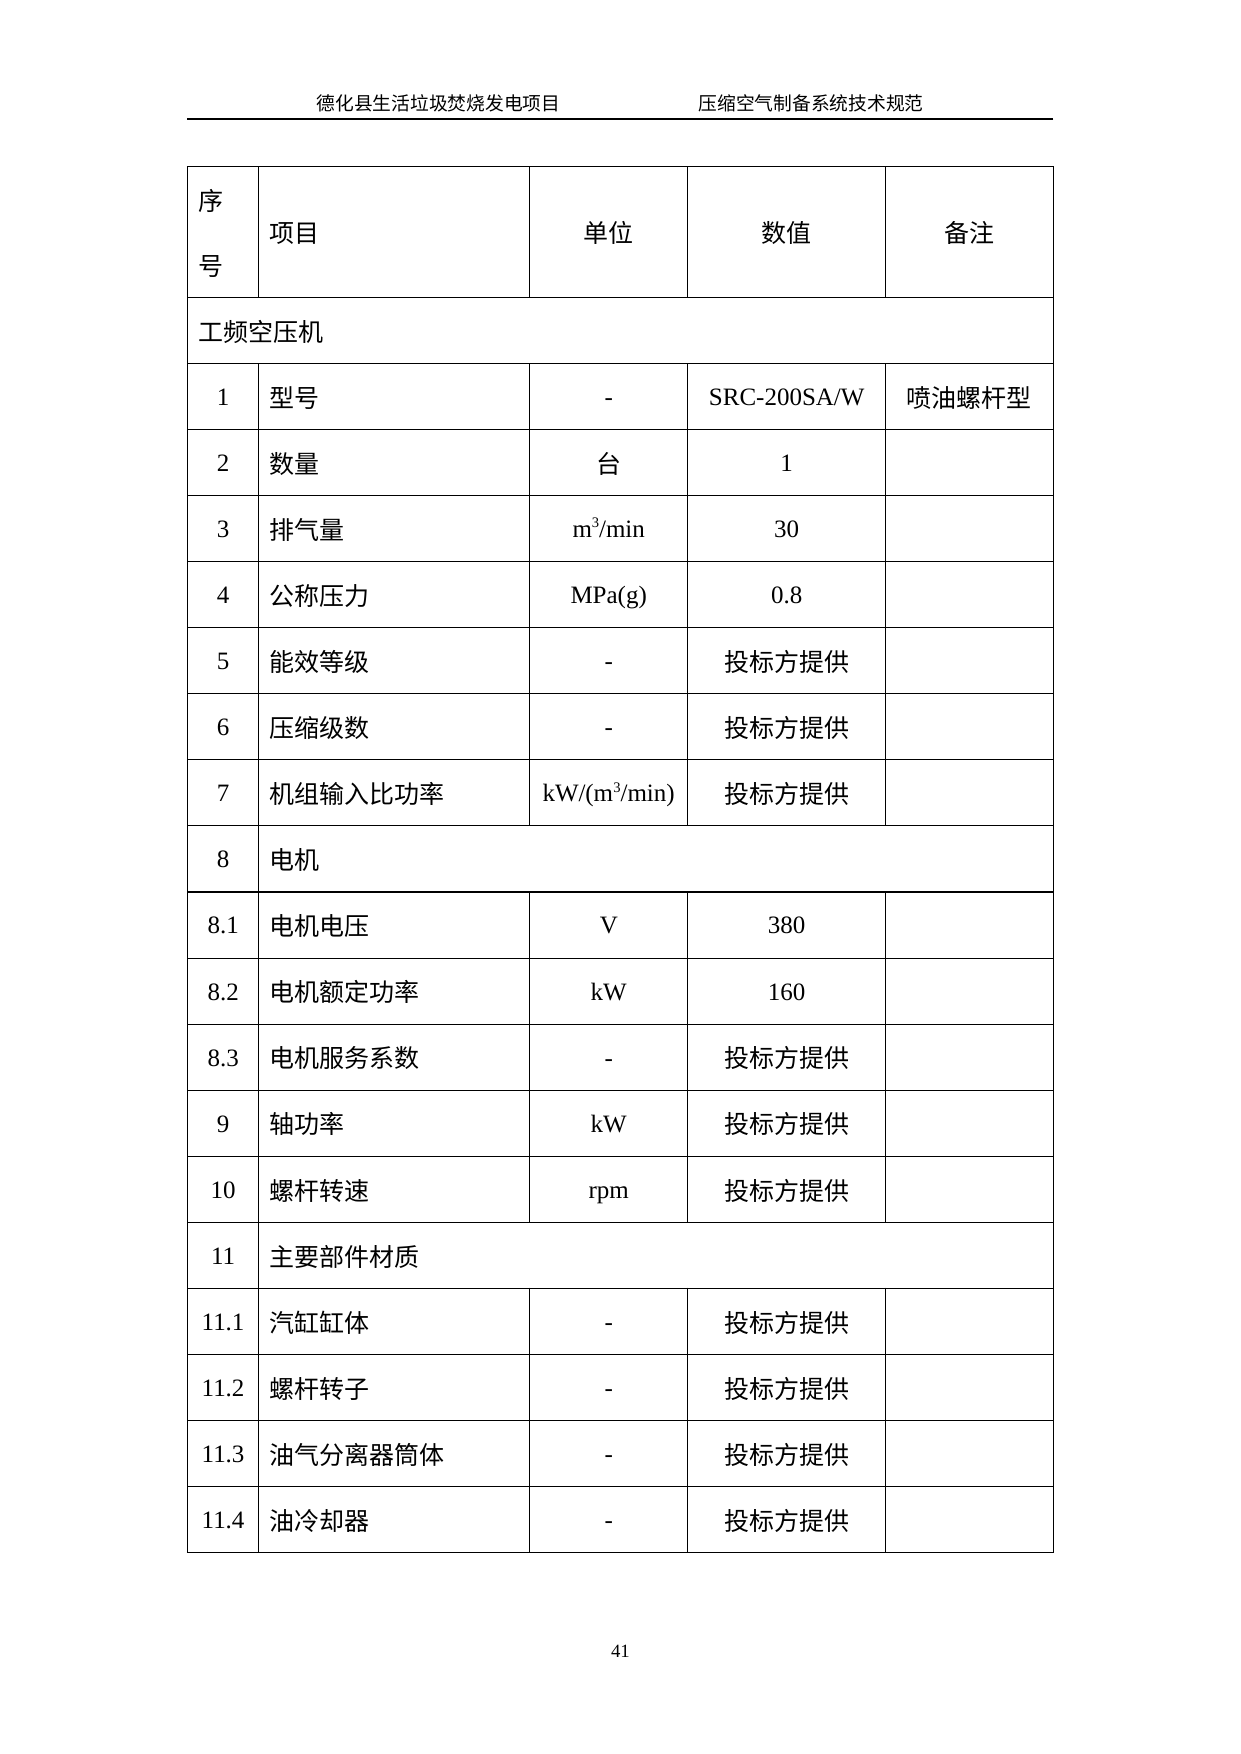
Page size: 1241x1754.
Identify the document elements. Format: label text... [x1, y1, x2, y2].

table_cell - [530, 364, 687, 429]
table_cell [886, 959, 1053, 1023]
table_cell [886, 1355, 1053, 1420]
table_cell SRC-200SA/W [688, 364, 885, 429]
table_cell 电机额定功率 [259, 959, 529, 1023]
table_cell 投标方提供 [688, 760, 885, 825]
table_cell 油冷却器 [259, 1487, 529, 1552]
table_cell 排气量 [259, 496, 529, 561]
table_cell [886, 1025, 1053, 1089]
table_cell - [530, 1289, 687, 1354]
table_cell [886, 893, 1053, 957]
table_cell 30 [688, 496, 885, 561]
table_cell 投标方提供 [688, 1157, 885, 1222]
table_cell MPa(g) [530, 562, 687, 627]
table_cell [886, 1157, 1053, 1222]
table_cell 0.8 [688, 562, 885, 627]
table_cell 5 [188, 628, 258, 693]
table_cell 电机服务系数 [259, 1025, 529, 1089]
table_header 备注 [886, 167, 1053, 297]
table_cell - [530, 694, 687, 759]
table_cell 1 [688, 430, 885, 495]
table_cell 机组输入比功率 [259, 760, 529, 825]
table_cell 轴功率 [259, 1091, 529, 1156]
table_cell [886, 496, 1053, 561]
table_cell 投标方提供 [688, 1487, 885, 1552]
table_cell - [530, 1487, 687, 1552]
table_cell 螺杆转子 [259, 1355, 529, 1420]
table_cell 喷油螺杆型 [886, 364, 1053, 429]
table_cell 投标方提供 [688, 628, 885, 693]
table_cell 投标方提供 [688, 1091, 885, 1156]
table_cell [886, 1487, 1053, 1552]
table_cell [886, 628, 1053, 693]
table_cell 2 [188, 430, 258, 495]
table_cell 投标方提供 [688, 1025, 885, 1089]
table_cell 投标方提供 [688, 1421, 885, 1486]
table_cell 台 [530, 430, 687, 495]
table_cell - [530, 1355, 687, 1420]
table_cell [886, 1421, 1053, 1486]
table_cell [886, 430, 1053, 495]
table_cell 投标方提供 [688, 1355, 885, 1420]
table_cell 8.3 [188, 1025, 258, 1089]
table_cell 电机电压 [259, 893, 529, 957]
table_cell 能效等级 [259, 628, 529, 693]
table_cell [886, 562, 1053, 627]
table_cell V [530, 893, 687, 957]
table_cell kW [530, 959, 687, 1023]
table_cell 公称压力 [259, 562, 529, 627]
table_cell 螺杆转速 [259, 1157, 529, 1222]
table_cell [886, 760, 1053, 825]
table_cell 4 [188, 562, 258, 627]
table_cell 工频空压机 [188, 298, 1053, 363]
table_cell 7 [188, 760, 258, 825]
table_cell 6 [188, 694, 258, 759]
table_cell 汽缸缸体 [259, 1289, 529, 1354]
table_cell 160 [688, 959, 885, 1023]
table_cell 8.2 [188, 959, 258, 1023]
table_cell rpm [530, 1157, 687, 1222]
table_cell 投标方提供 [688, 1289, 885, 1354]
table_cell - [530, 628, 687, 693]
table_cell 11.3 [188, 1421, 258, 1486]
table_cell 电机 [259, 826, 1053, 891]
table_cell 8.1 [188, 893, 258, 957]
table_header 序号 [188, 167, 258, 297]
table_header 项目 [259, 167, 529, 297]
table_cell 型号 [259, 364, 529, 429]
table_header 单位 [530, 167, 687, 297]
table_cell kW [530, 1091, 687, 1156]
table_cell 数量 [259, 430, 529, 495]
table_cell 10 [188, 1157, 258, 1222]
table_cell 380 [688, 893, 885, 957]
table_cell 11.1 [188, 1289, 258, 1354]
table_cell [886, 1289, 1053, 1354]
table_cell 11 [188, 1223, 258, 1288]
table_cell 油气分离器筒体 [259, 1421, 529, 1486]
table_cell 1 [188, 364, 258, 429]
table_cell 投标方提供 [688, 694, 885, 759]
table_cell [886, 694, 1053, 759]
table_cell 8 [188, 826, 258, 891]
table_cell [886, 1091, 1053, 1156]
table_cell m3/min [530, 496, 687, 561]
table_cell 11.2 [188, 1355, 258, 1420]
table_cell 主要部件材质 [259, 1223, 1053, 1288]
table_cell - [530, 1025, 687, 1089]
table_cell 11.4 [188, 1487, 258, 1552]
table_cell 3 [188, 496, 258, 561]
table_cell - [530, 1421, 687, 1486]
table_cell 压缩级数 [259, 694, 529, 759]
table_cell 9 [188, 1091, 258, 1156]
table_cell kW/(m3/min) [530, 760, 687, 825]
table_header 数值 [688, 167, 885, 297]
